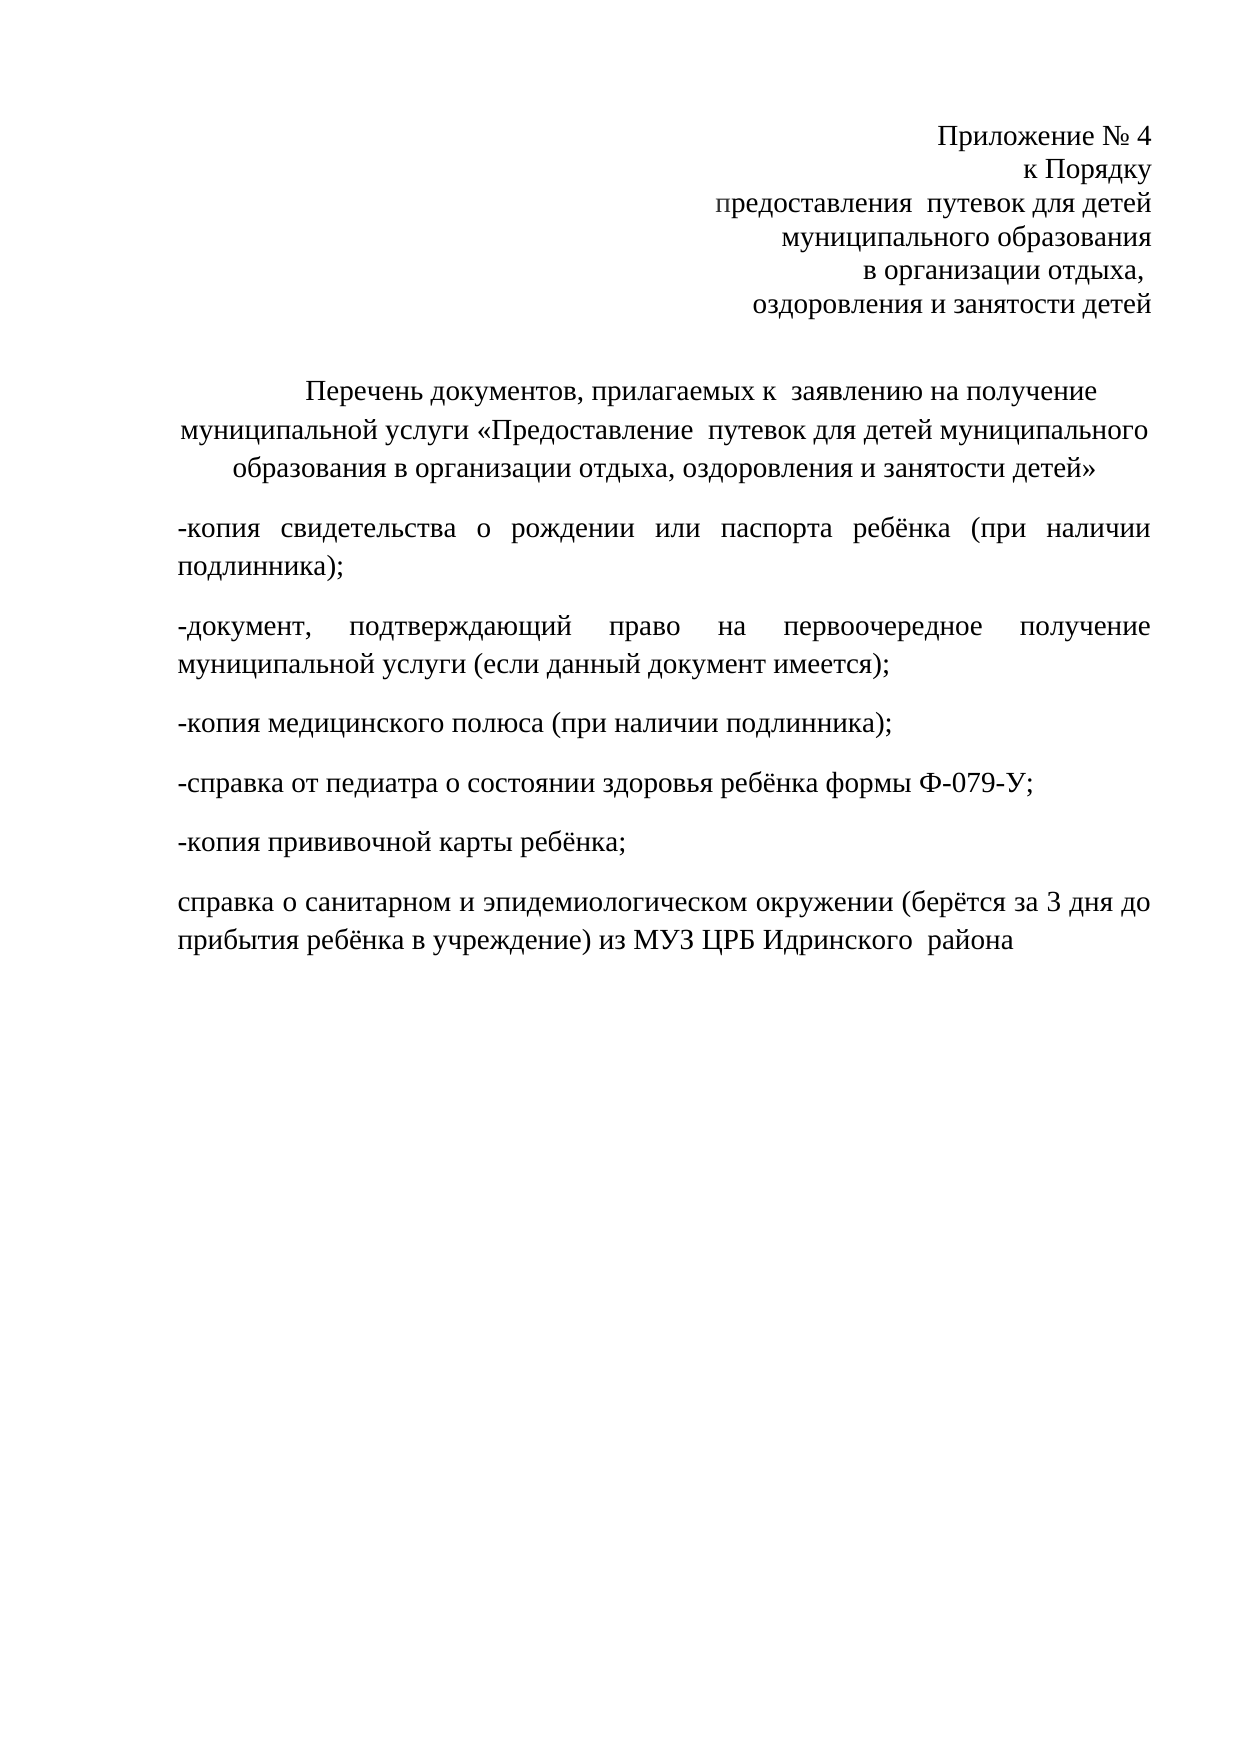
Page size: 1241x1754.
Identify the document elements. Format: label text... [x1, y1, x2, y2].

text к Порядку [177, 152, 1152, 185]
text -документ, подтверждающий право на первоочередное получение муниципальной услуги (если данный документ имеется); [177, 608, 1152, 680]
text муниципального образования [177, 219, 1152, 252]
text справка о санитарном и эпидемиологическом окружении (берётся за 3 дня до прибытия ребёнка в учреждение) из МУЗ ЦРБ Идринского района [177, 884, 1152, 956]
text -копия прививочной карты ребёнка; [177, 824, 1152, 858]
text предоставления путевок для детей [177, 185, 1152, 219]
text Приложение № 4 [177, 118, 1152, 152]
text -справка от педиатра о состоянии здоровья ребёнка формы Ф-079-У; [177, 765, 1152, 798]
text -копия медицинского полюса (при наличии подлинника); [177, 706, 1152, 739]
text в организации отдыха, оздоровления и занятости детей [177, 252, 1152, 319]
text Перечень документов, прилагаемых к заявлению на получение муниципальной услуги «Предоставление путевок для детей муниципального образования в организации отдыха, оздоровления и занятости детей» [177, 373, 1152, 484]
text -копия свидетельства о рождении или паспорта ребёнка (при наличии подлинника); [177, 510, 1152, 582]
